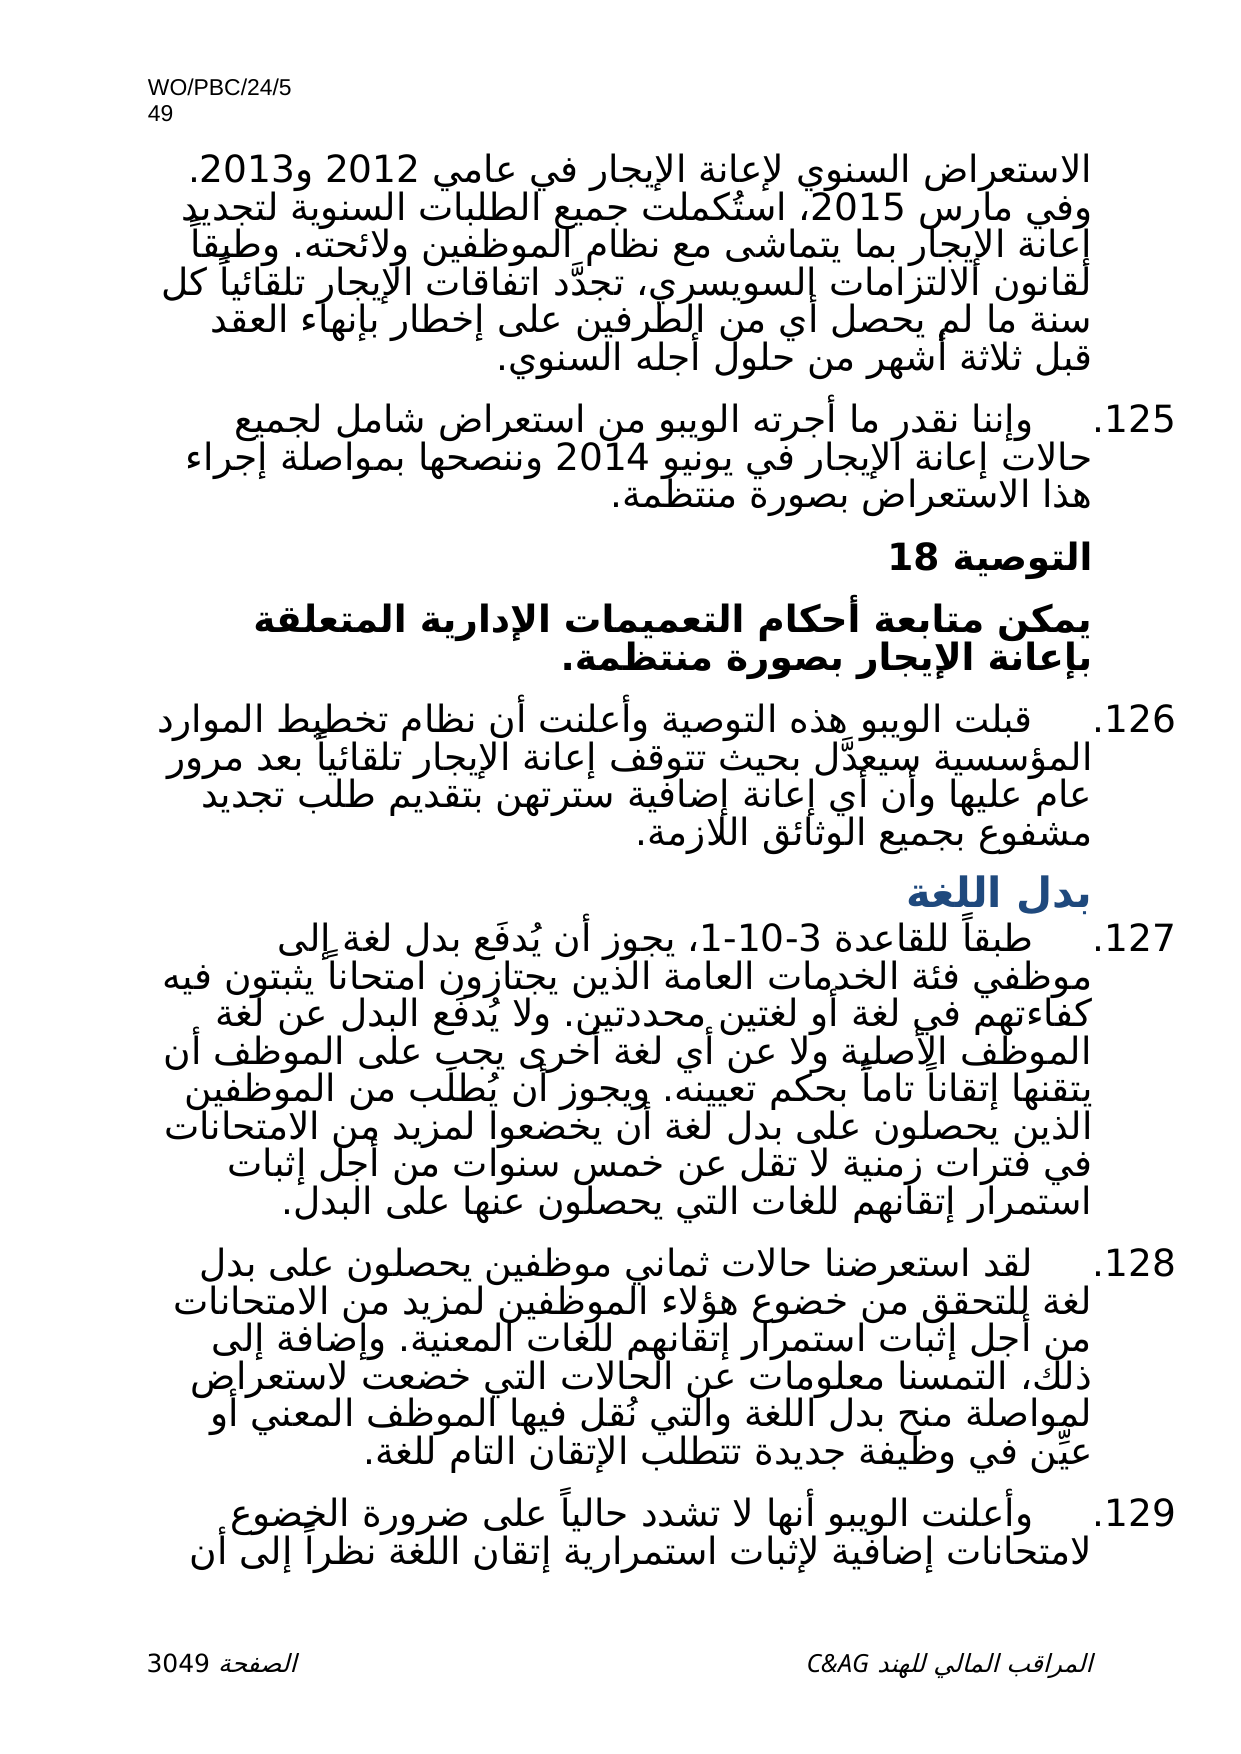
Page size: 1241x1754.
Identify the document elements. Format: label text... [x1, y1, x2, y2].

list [148, 153, 1093, 378]
list لقد استعرضنا حالات ثماني موظفين يحصلون على بدل لغة للتحقق من خضوع هؤلاء الموظفين لمزيد من الامتحانات من أجل إثبات استمرار إتقانهم للغات المعنية. وإضافة إلى ذلك، التمسنا معلومات عن الحالات التي خضعت لاستعراض لمواصلة منح بدل اللغة والتي نُقل فيها الموظف المعني أو عيِّن في وظيفة جديدة تتطلب الإتقان التام للغة. [148, 1247, 1093, 1472]
text التوصية 18 [148, 540, 1093, 578]
subtitle بدل اللغة [148, 878, 1093, 915]
list طبقاً للقاعدة 3-10-1، يجوز أن يُدفَع بدل لغة إلى موظفي فئة الخدمات العامة الذين يجتازون امتحاناً يثبتون فيه كفاءتهم في لغة أو لغتين محددتين. ولا يُدفَع البدل عن لغة الموظف الأصلية ولا عن أي لغة أخرى يجب على الموظف أن يتقنها إتقاناً تاماً بحكم تعيينه. ويجوز أن يُطلَب من الموظفين الذين يحصلون على بدل لغة أن يخضعوا لمزيد من الامتحانات في فترات زمنية لا تقل عن خمس سنوات من أجل إثبات استمرار إتقانهم للغات التي يحصلون عنها على البدل. [148, 922, 1093, 1222]
list قبلت الويبو هذه التوصية وأعلنت أن نظام تخطيط الموارد المؤسسية سيعدَّل بحيث تتوقف إعانة الإيجار تلقائياً بعد مرور عام عليها وأن أي إعانة إضافية سترتهن بتقديم طلب تجديد مشفوع بجميع الوثائق اللازمة. [148, 703, 1093, 853]
text يمكن متابعة أحكام التعميمات الإدارية المتعلقة بإعانة الإيجار بصورة منتظمة. [148, 603, 1093, 678]
list وإننا نقدر ما أجرته الويبو من استعراض شامل لجميع حالات إعانة الإيجار في يونيو 2014 وننصحها بمواصلة إجراء هذا الاستعراض بصورة منتظمة. [148, 403, 1093, 515]
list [148, 1497, 1093, 1572]
